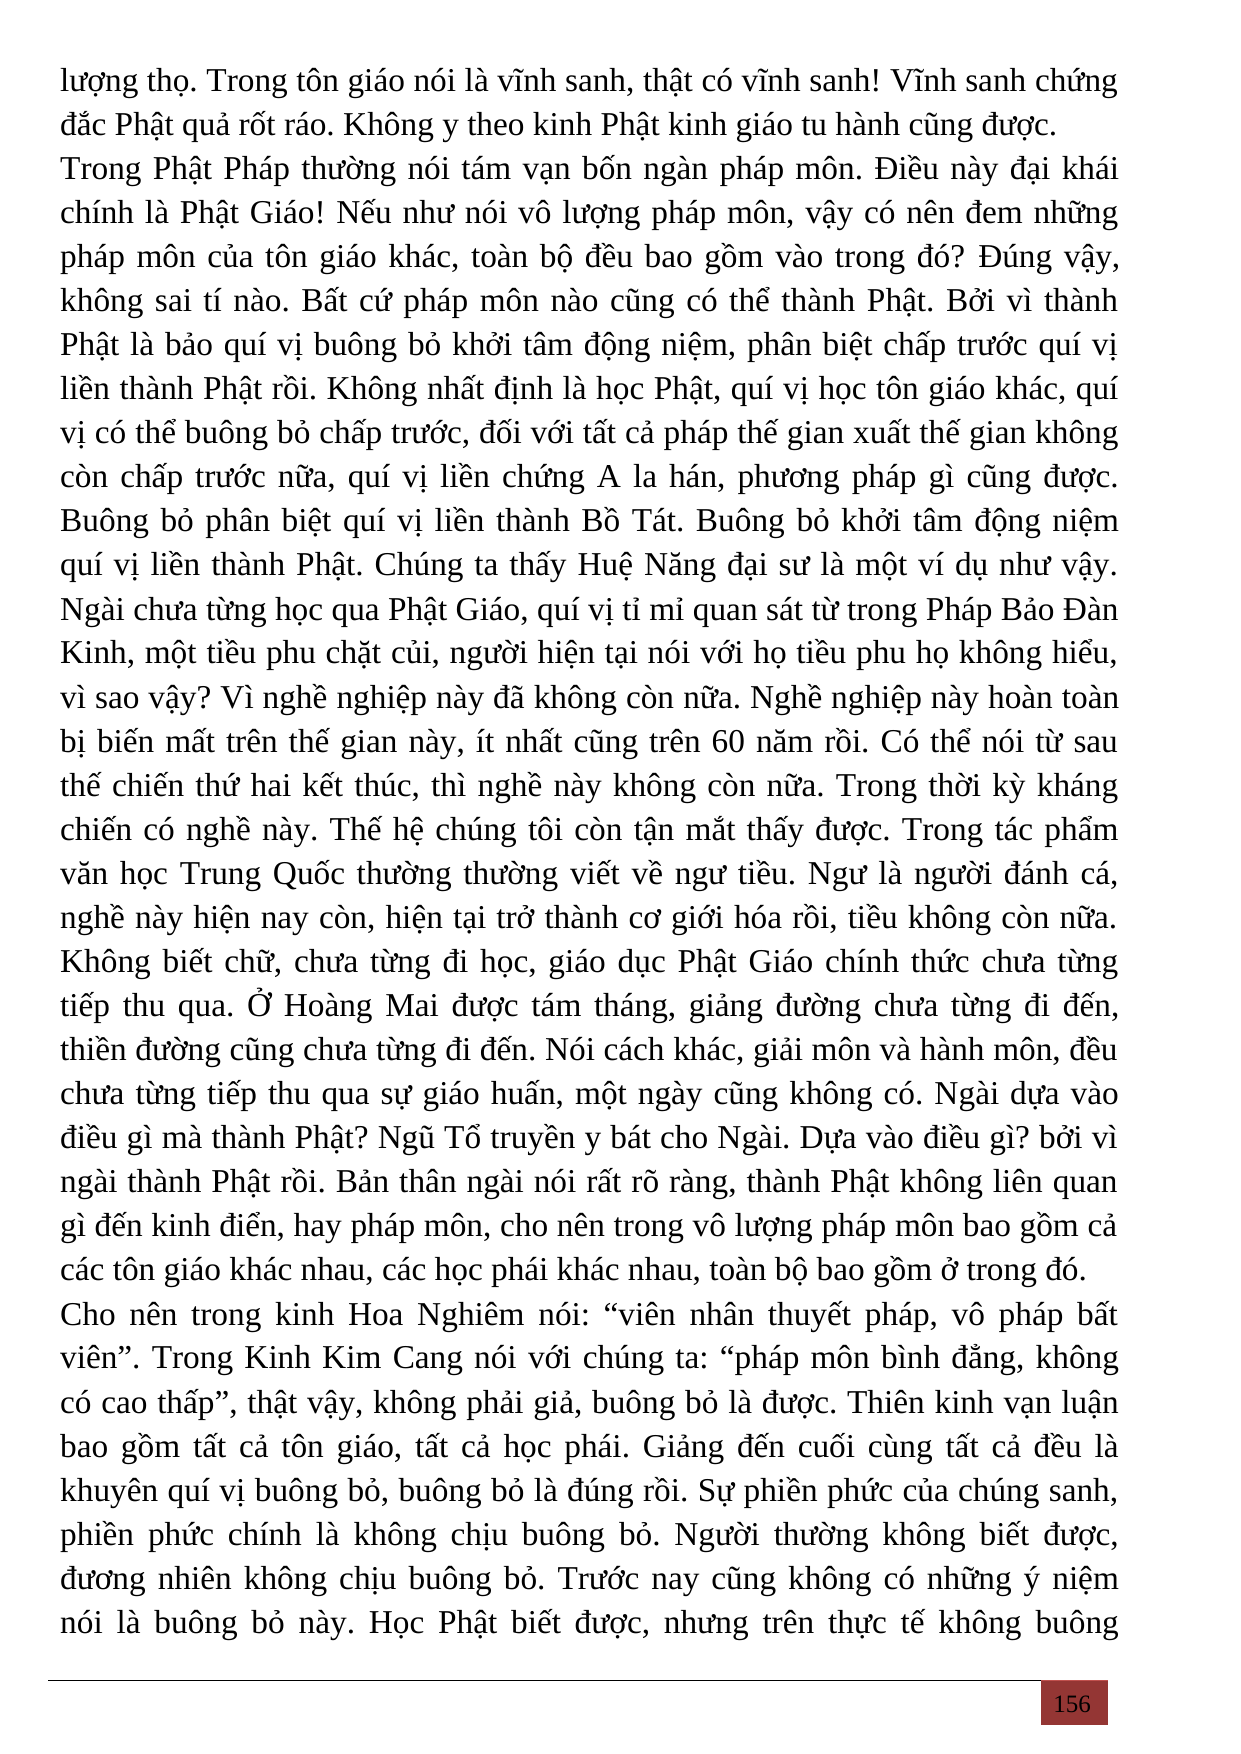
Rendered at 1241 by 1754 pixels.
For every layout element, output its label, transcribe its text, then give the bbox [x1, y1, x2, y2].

text Trong Phật Pháp thường nói tám vạn bốn ngàn pháp môn. Điều này đại khái chính là Phật Giáo! Nếu như nói vô lượng pháp môn, vậy có nên đem những pháp môn của tôn giáo khác, toàn bộ đều bao gồm vào trong đó? Đúng vậy, không sai tí nào. Bất cứ pháp môn nào cũng có thể thành Phật. Bởi vì thành Phật là bảo quí vị buông bỏ khởi tâm động niệm, phân biệt chấp trước quí vị liền thành Phật rồi. Không nhất định là học Phật, quí vị học tôn giáo khác, quí vị có thể buông bỏ chấp trước, đối với tất cả pháp thế gian xuất thế gian không còn chấp trước nữa, quí vị liền chứng A la hán, phương pháp gì cũng được. Buông bỏ phân biệt quí vị liền thành Bồ Tát. Buông bỏ khởi tâm động niệm quí vị liền thành Phật. Chúng ta thấy Huệ Năng đại sư là một ví dụ như vậy. Ngài chưa từng học qua Phật Giáo, quí vị tỉ mỉ quan sát từ trong Pháp Bảo Đàn Kinh, một tiều phu chặt củi, người hiện tại nói với họ tiều phu họ không hiểu, vì sao vậy? Vì nghề nghiệp này đã không còn nữa. Nghề nghiệp này hoàn toàn bị biến mất trên thế gian này, ít nhất cũng trên 60 năm rồi. Có thể nói từ sau thế chiến thứ hai kết thúc, thì nghề này không còn nữa. Trong thời kỳ kháng chiến có nghề này. Thế hệ chúng tôi còn tận mắt thấy được. Trong tác phẩm văn học Trung Quốc thường thường viết về ngư tiều. Ngư là người đánh cá, nghề này hiện nay còn, hiện tại trở thành cơ giới hóa rồi, tiều không còn nữa. Không biết chữ, chưa từng đi học, giáo dục Phật Giáo chính thức chưa từng tiếp thu qua. Ở Hoàng Mai được tám tháng, giảng đường chưa từng đi đến, thiền đường cũng chưa từng đi đến. Nói cách khác, giải môn và hành môn, đều chưa từng tiếp thu qua sự giáo huấn, một ngày cũng không có. Ngài dựa vào điều gì mà thành Phật? Ngũ Tổ truyền y bát cho Ngài. Dựa vào điều gì? bởi vì ngài thành Phật rồi. Bản thân ngài nói rất rõ ràng, thành Phật không liên quan gì đến kinh điển, hay pháp môn, cho nên trong vô lượng pháp môn bao gồm cả các tôn giáo khác nhau, các học phái khác nhau, toàn bộ bao gồm ở trong đó. [60, 148, 1120, 1288]
